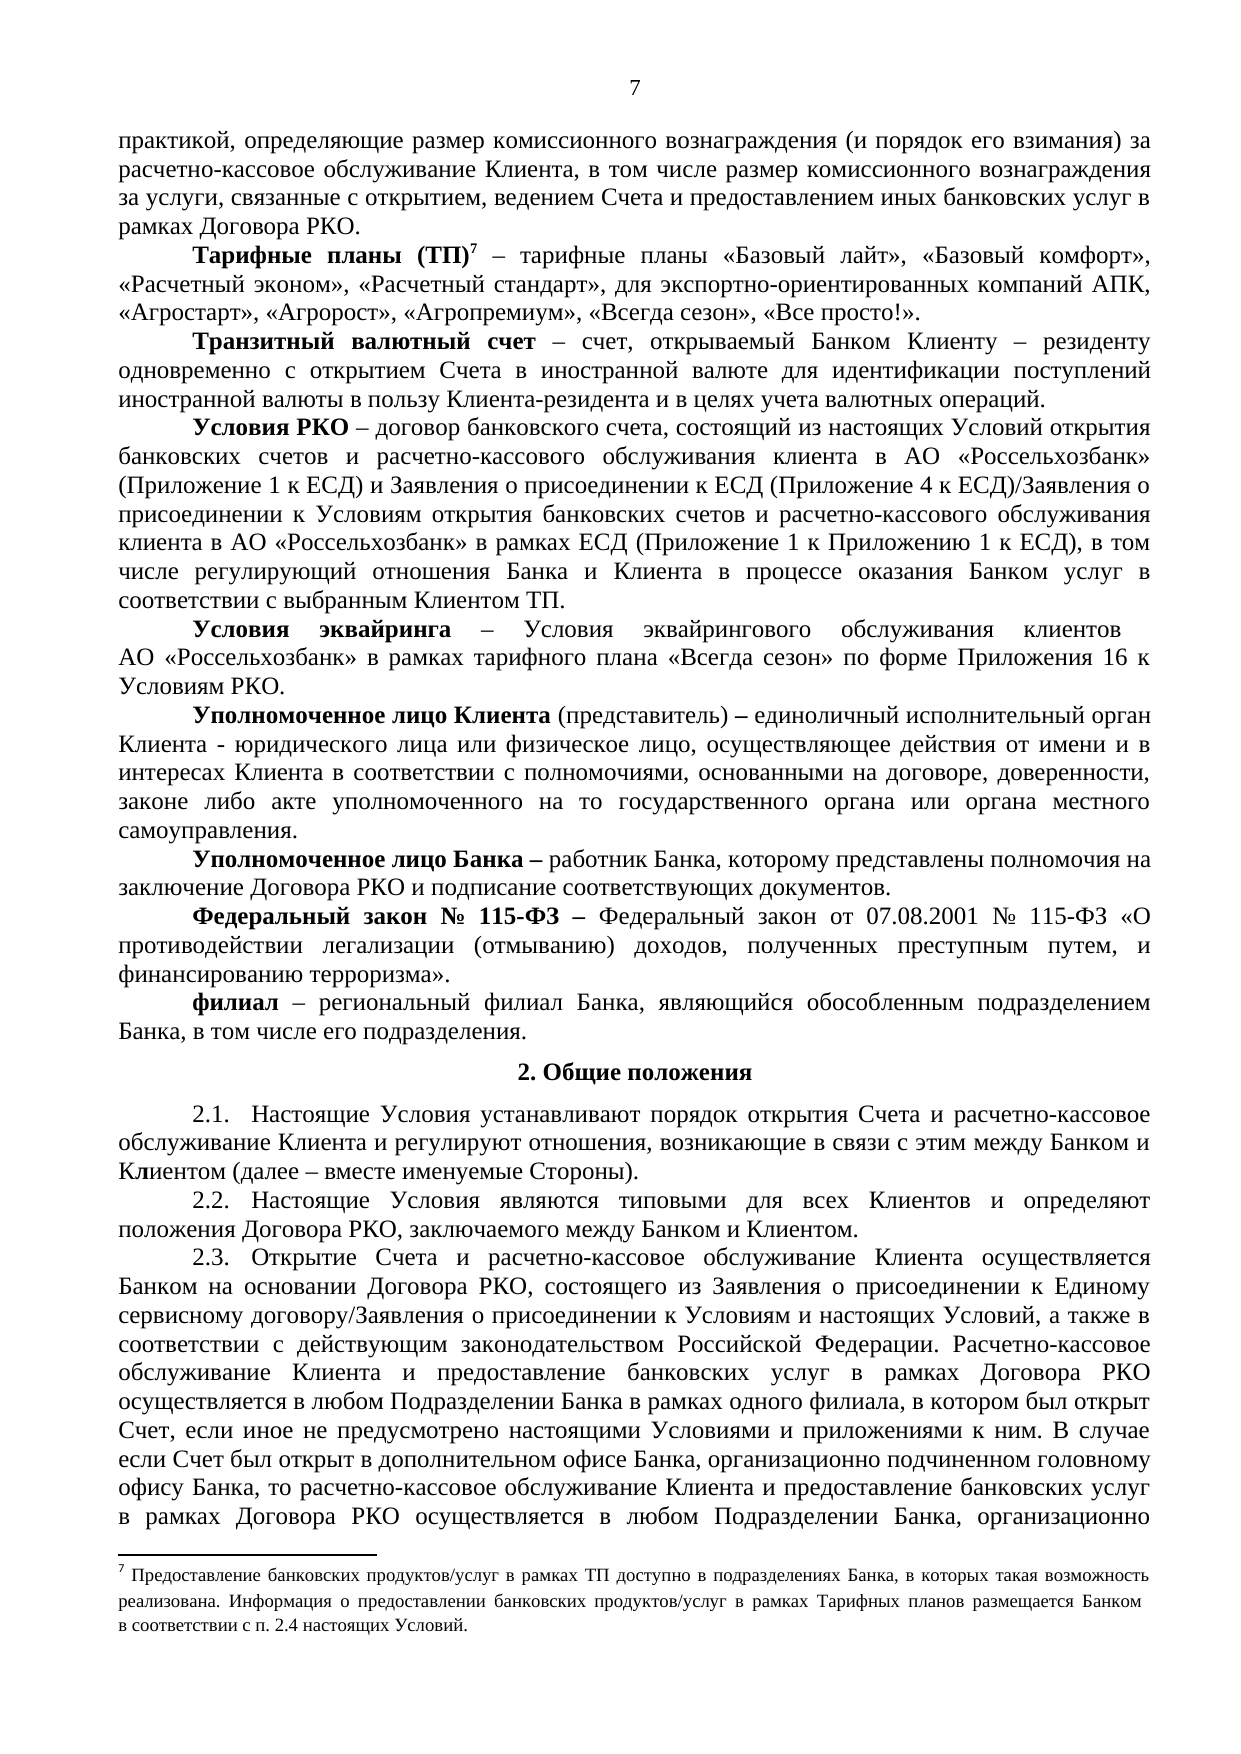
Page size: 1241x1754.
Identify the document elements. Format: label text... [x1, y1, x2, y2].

text Тарифные планы (ТП) – тарифные планы «Базовый лайт», «Базовый комфорт», «Расчетный эконом», «Расчетный стандарт», для экспортно-ориентированных компаний АПК, «Агростарт», «Агророст», «Агропремиум», «Всегда сезон», «Все просто!». [118, 240, 1152, 326]
text Федеральный закон № 115-ФЗ – Федеральный закон от 07.08.2001 № 115-ФЗ «О противодействии легализации (отмыванию) доходов, полученных преступным путем, и финансированию терроризма». [118, 901, 1152, 987]
list 2.1. Настоящие Условия устанавливают порядок открытия Счета и расчетно-кассовое обслуживание Клиента и регулируют отношения, возникающие в связи с этим между Банком и Клиентом (далее – вместе именуемые Стороны). [118, 1099, 1152, 1185]
text Условия РКО – договор банковского счета, состоящий из настоящих Условий открытия банковских счетов и расчетно-кассового обслуживания клиента в АО «Россельхозбанк» (Приложение 1 к ЕСД) и Заявления о присоединении к ЕСД (Приложение 4 к ЕСД)/Заявления о присоединении к Условиям открытия банковских счетов и расчетно-кассового обслуживания клиента в АО «Россельхозбанк» в рамках ЕСД (Приложение 1 к Приложению 1 к ЕСД), в том числе регулирующий отношения Банка и Клиента в процессе оказания Банком услуг в соответствии с выбранным Клиентом ТП. [118, 412, 1152, 614]
text Уполномоченное лицо Банка – работник Банка, которому представлены полномочия на заключение Договора РКО и подписание соответствующих документов. [118, 844, 1152, 901]
text 2. Общие положения [118, 1057, 1152, 1086]
text Условия эквайринга – Условия эквайрингового обслуживания клиентов АО «Россельхозбанк» в рамках тарифного плана «Всегда сезон» по форме Приложения 16 к Условиям РКО. [118, 614, 1152, 700]
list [118, 1242, 1152, 1530]
text Транзитный валютный счет – счет, открываемый Банком Клиенту – резиденту одновременно c открытием Счета в иностранной валюте для идентификации поступлений иностранной валюты в пользу Клиента-резидента и в целях учета валютных операций. [118, 326, 1152, 412]
text Уполномоченное лицо Клиента (представитель) – единоличный исполнительный орган Клиента - юридического лица или физическое лицо, осуществляющее действия от имени и в интересах Клиента в соответствии с полномочиями, основанными на договоре, доверенности, законе либо акте уполномоченного на то государственного органа или органа местного самоуправления. [118, 700, 1152, 844]
list филиал – региональный филиал Банка, являющийся обособленным подразделением Банка, в том числе его подразделения. [118, 987, 1152, 1045]
list 2.2. Настоящие Условия являются типовыми для всех Клиентов и определяют положения Договора РКО, заключаемого между Банком и Клиентом. [118, 1185, 1152, 1242]
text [118, 125, 1152, 240]
